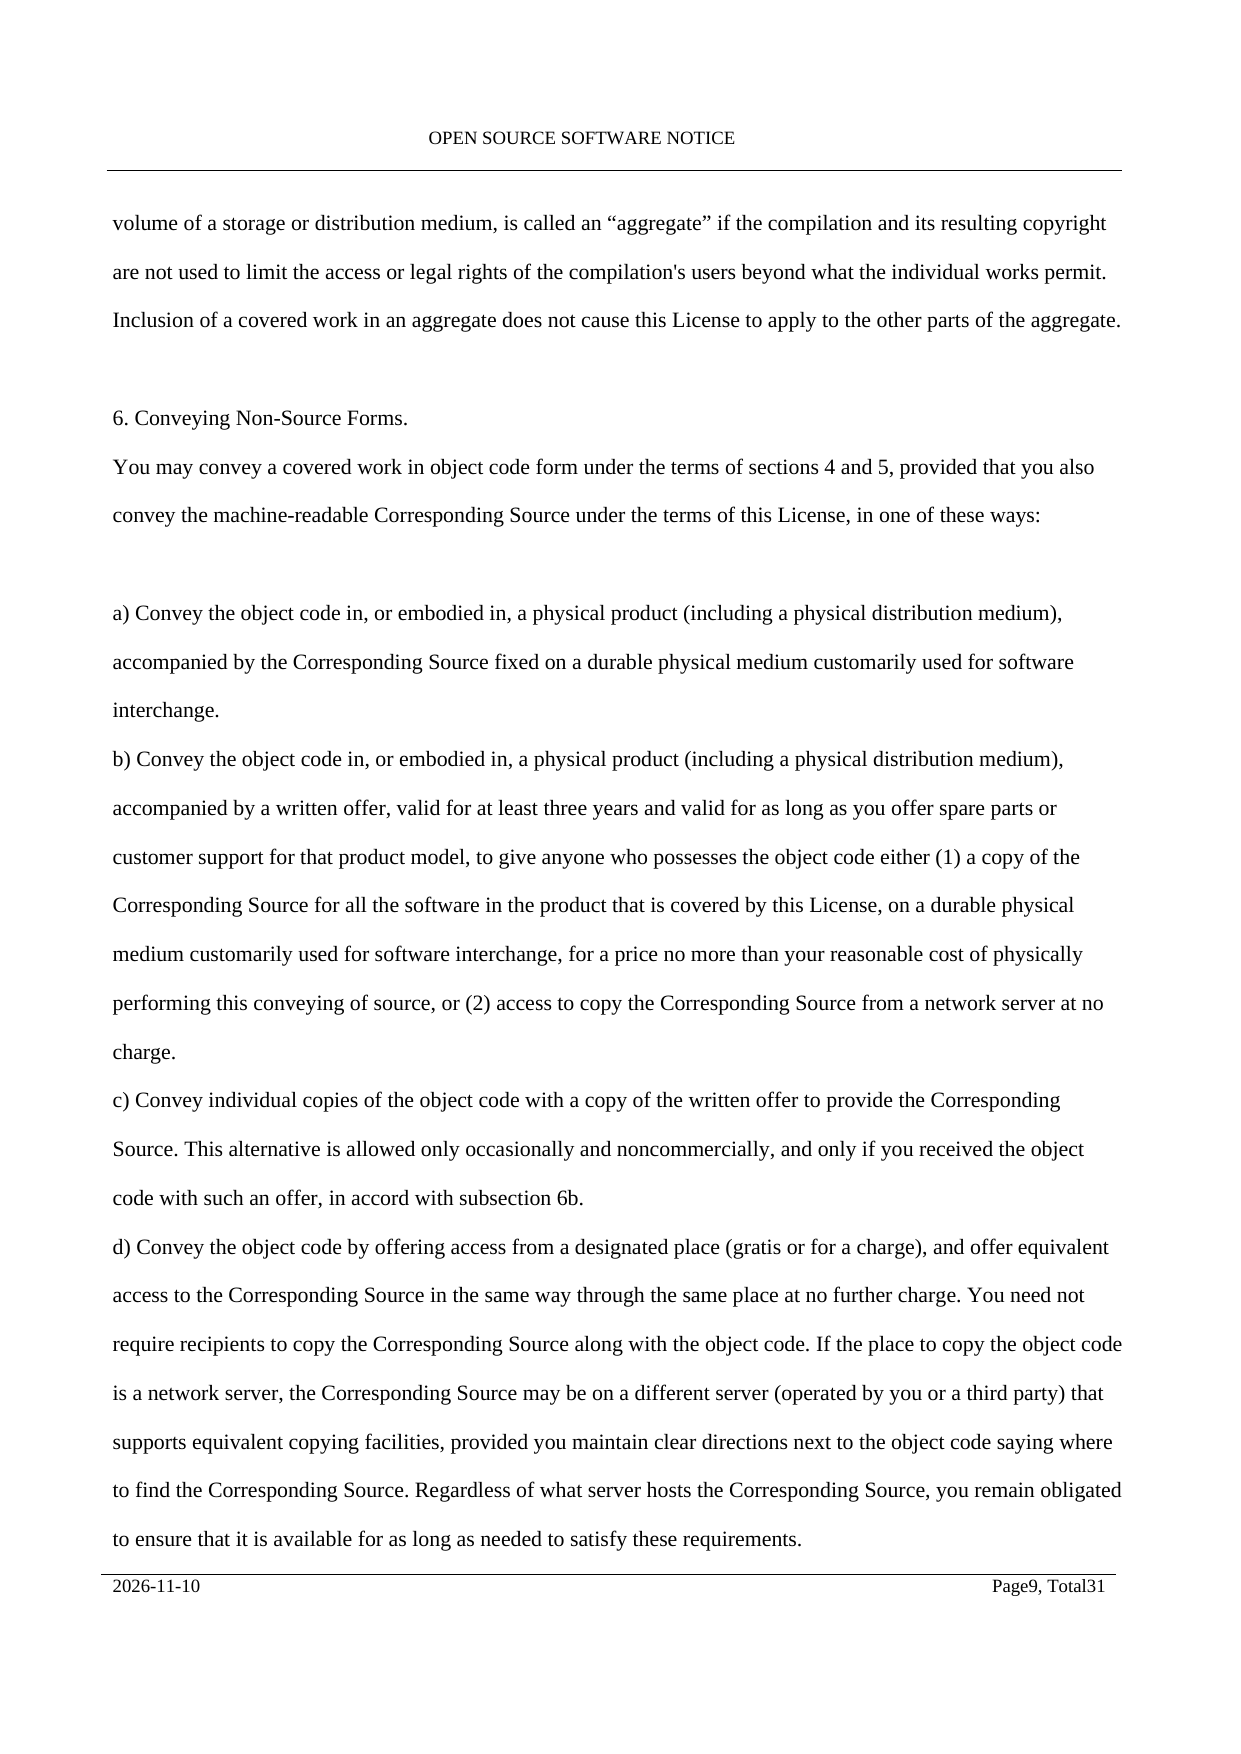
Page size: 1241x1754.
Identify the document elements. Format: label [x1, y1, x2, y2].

text [112, 206, 1128, 1555]
